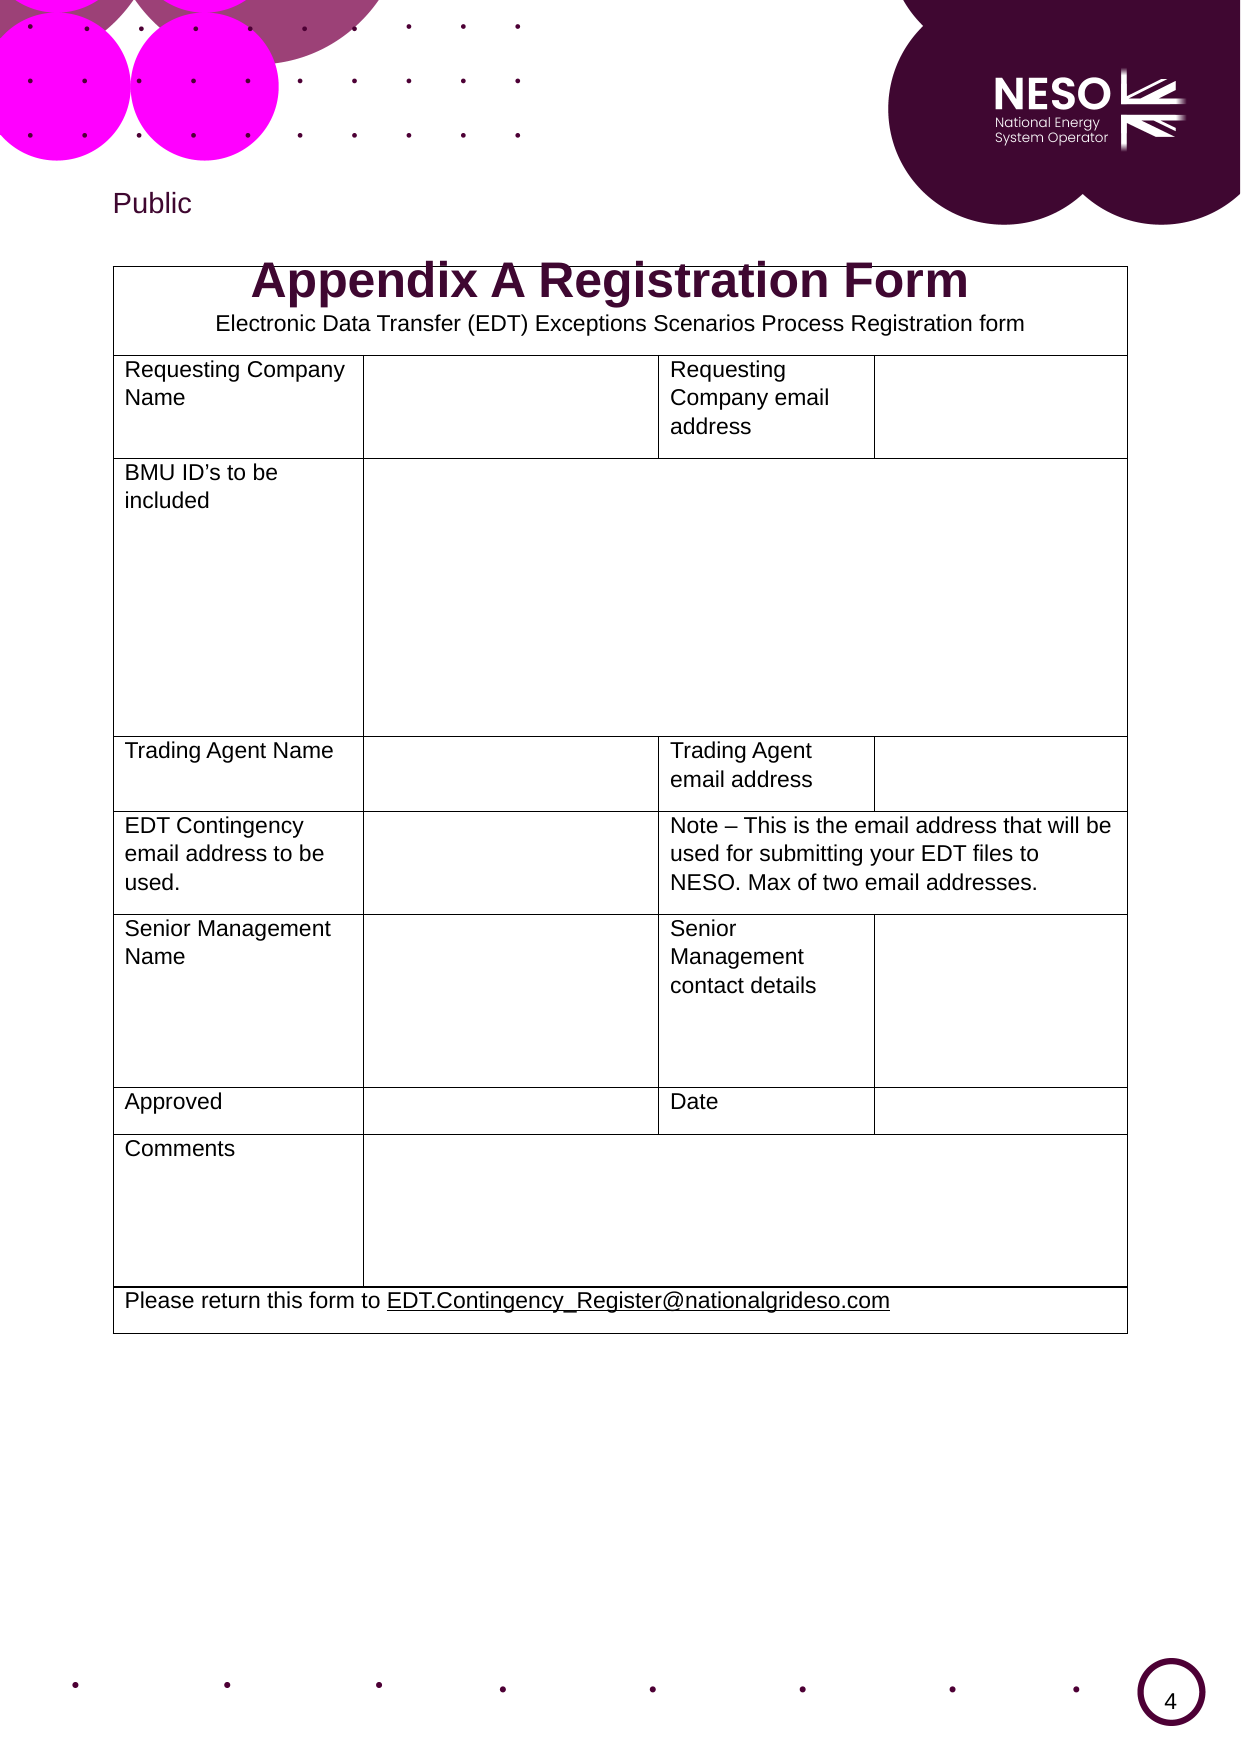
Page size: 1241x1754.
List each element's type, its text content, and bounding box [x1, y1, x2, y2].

title Appendix A Registration Form [155, 250, 1064, 308]
table_cell [364, 915, 658, 1087]
table_cell [364, 459, 1127, 736]
table_cell [364, 812, 658, 914]
table_cell Requesting Company Name [114, 356, 363, 458]
table_header Electronic Data Transfer (EDT) Exceptions Scenarios Process Registration form [114, 267, 1127, 355]
table_cell [364, 356, 658, 458]
table_cell Senior Management Name [114, 915, 363, 1087]
table_cell [364, 737, 658, 811]
table_cell BMU ID’s to be included [114, 459, 363, 736]
table_cell Trading Agent Name [114, 737, 363, 811]
table_cell Requesting Company email address [659, 356, 874, 458]
table_cell [364, 1088, 658, 1133]
table_cell Trading Agent email address [659, 737, 874, 811]
table_cell [875, 1088, 1127, 1133]
table_cell [875, 915, 1127, 1087]
picture [0, 0, 1241, 1753]
table_cell Date [659, 1088, 874, 1133]
table_cell Please return this form to EDT.Contingency_Register@nationalgrideso.com [114, 1288, 1127, 1333]
table_cell Approved [114, 1088, 363, 1133]
table_cell [875, 356, 1127, 458]
table_cell [364, 1135, 1127, 1286]
table_cell Senior Management contact details [659, 915, 874, 1087]
table_cell [875, 737, 1127, 811]
table_cell EDT Contingency email address to be used. [114, 812, 363, 914]
table_cell Comments [114, 1135, 363, 1286]
table_cell Note – This is the email address that will be used for submitting your EDT files to NESO. Max of two email addresses. [659, 812, 1127, 914]
